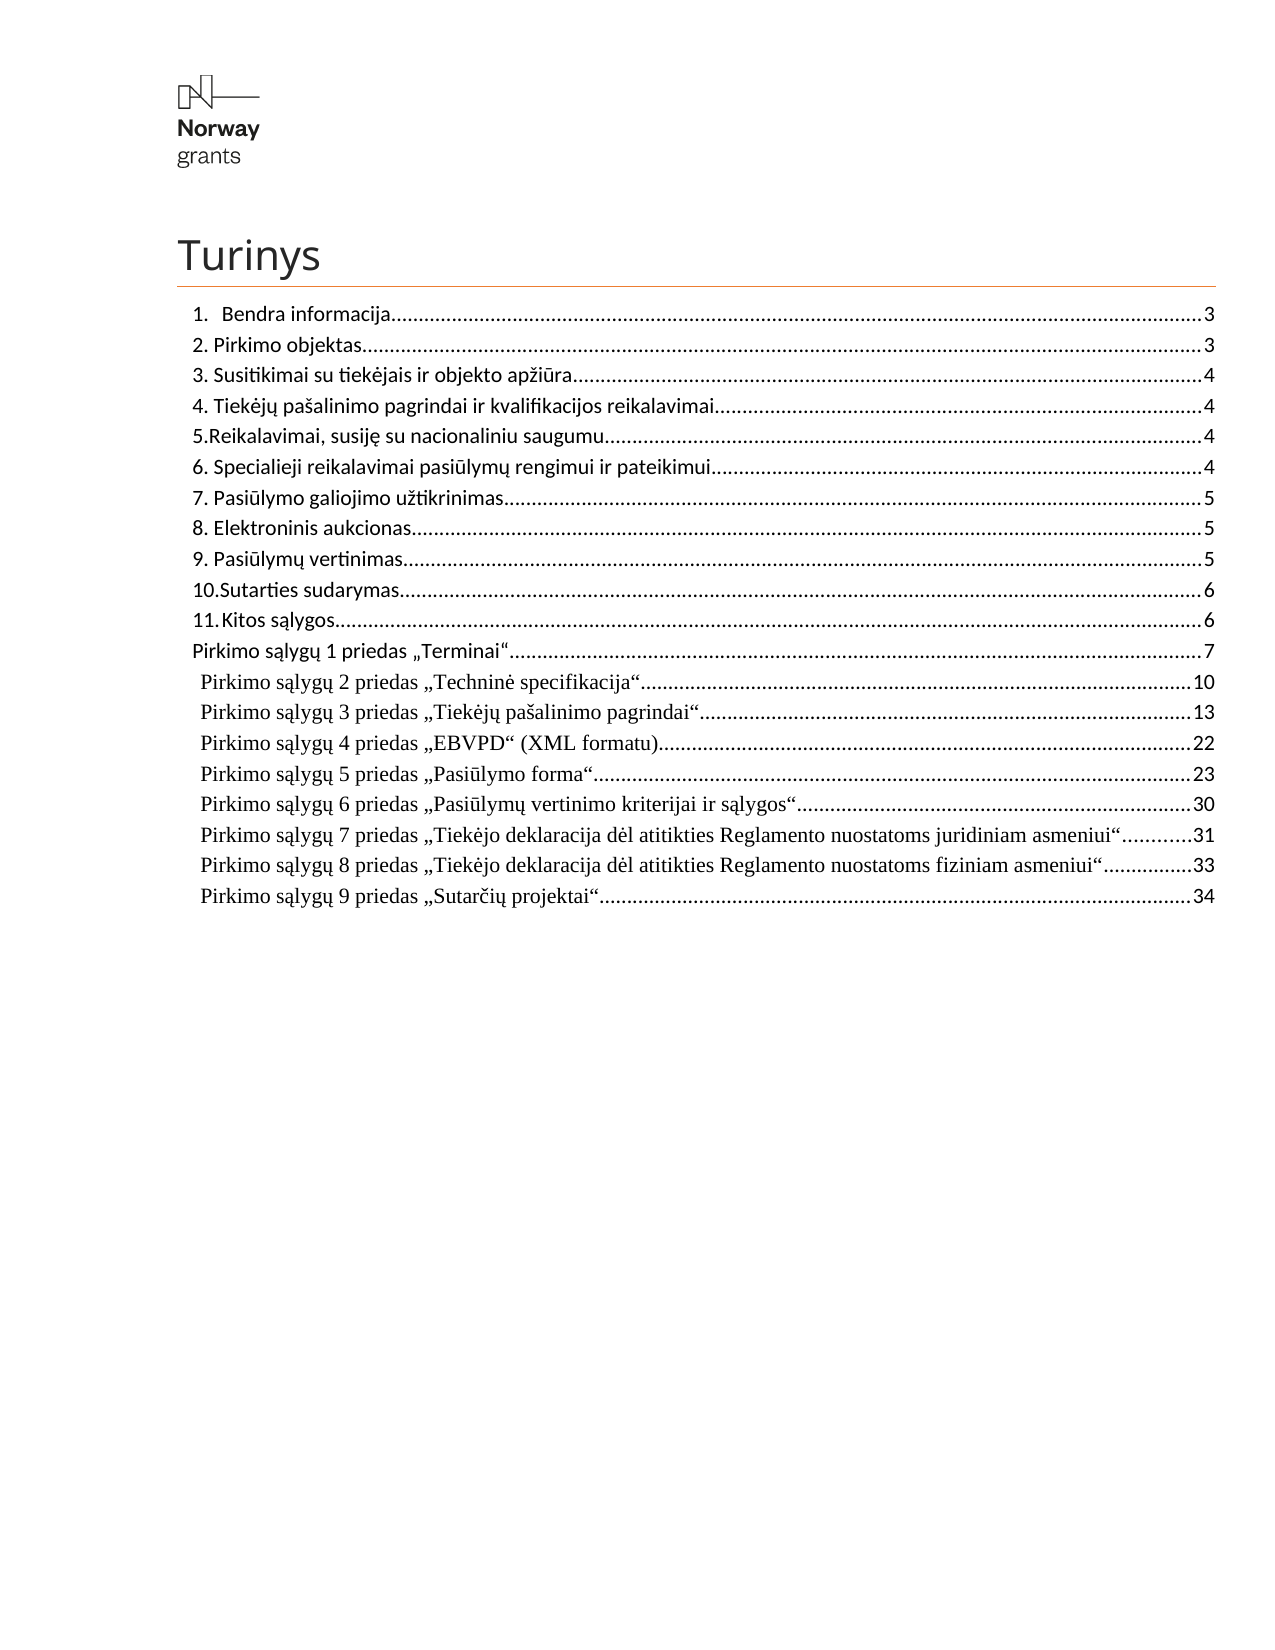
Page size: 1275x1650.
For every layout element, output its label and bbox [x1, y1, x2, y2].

picture [177, 75, 260, 168]
